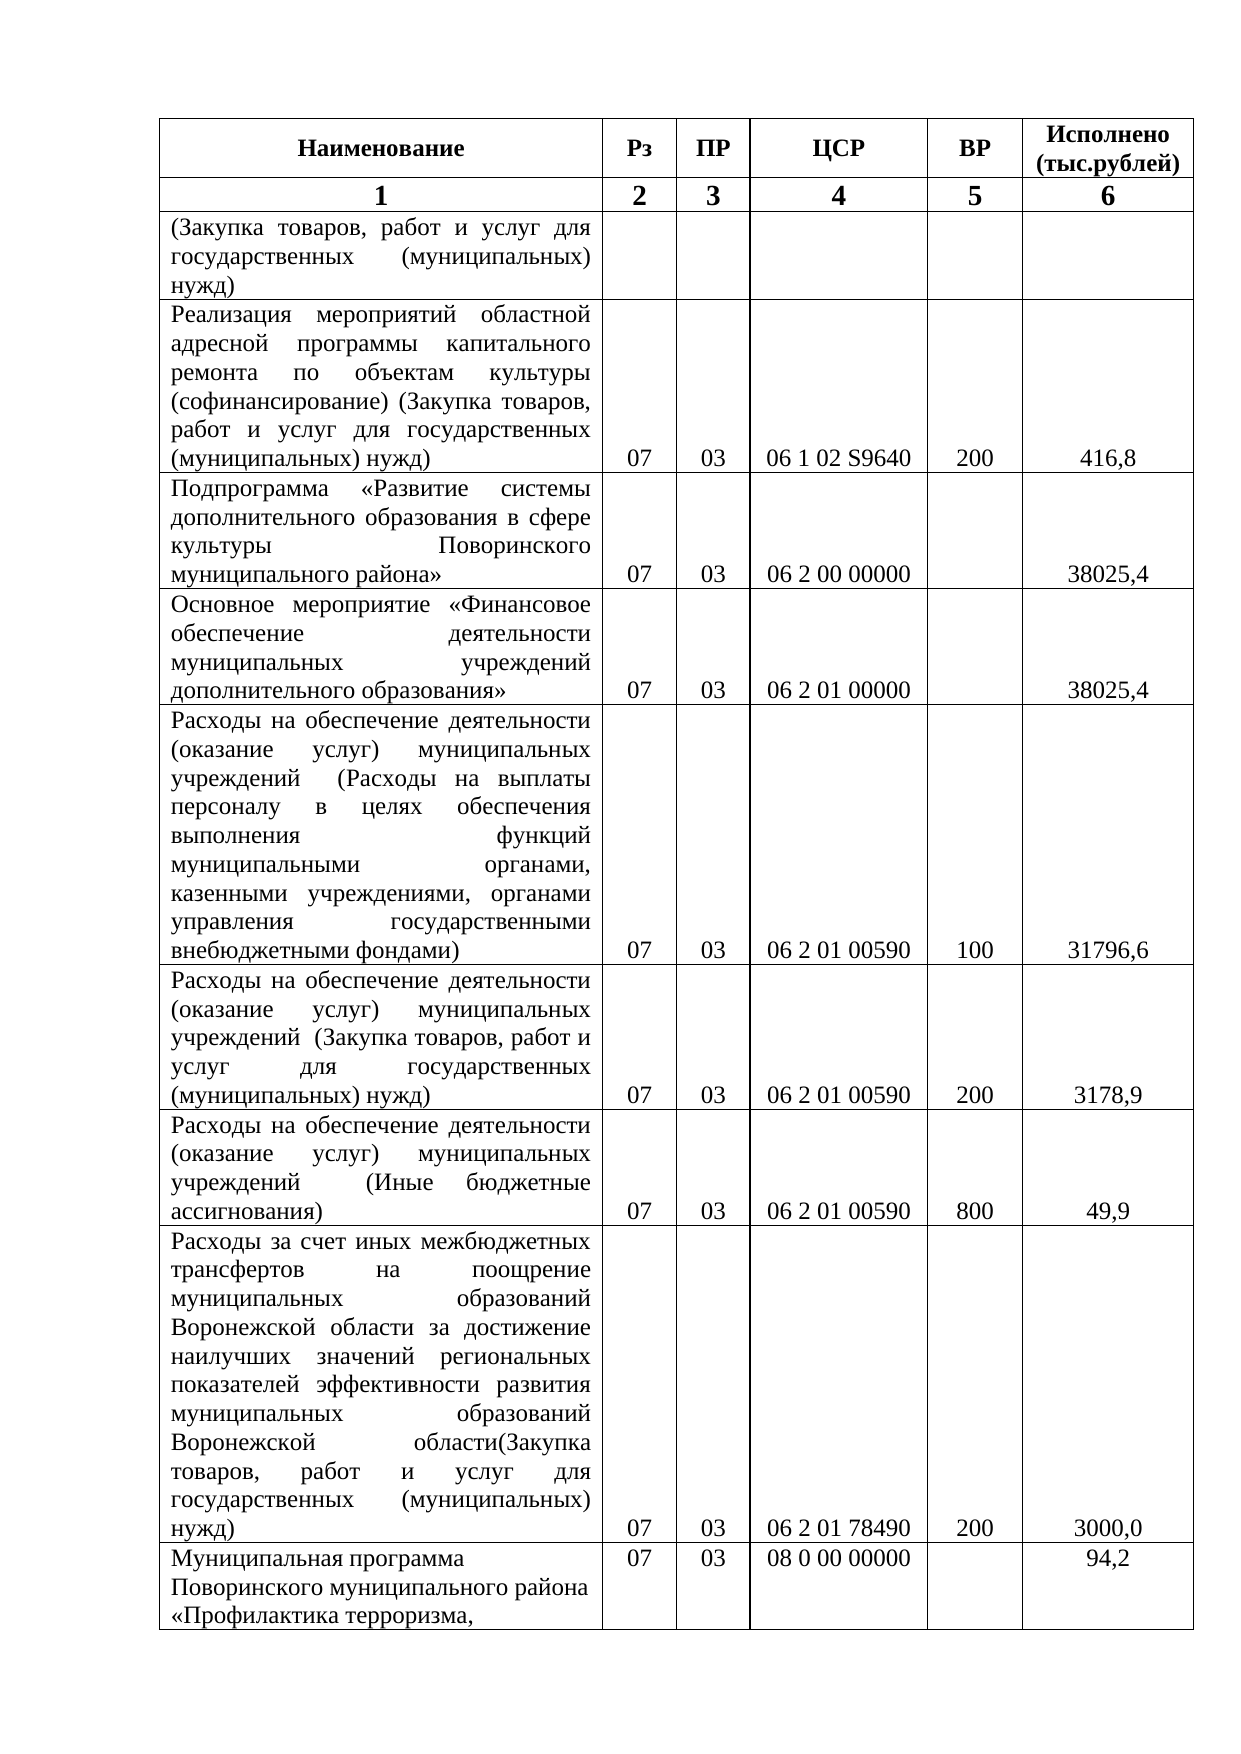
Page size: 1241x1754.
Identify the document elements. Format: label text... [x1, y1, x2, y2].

table_cell 6 [1023, 178, 1193, 211]
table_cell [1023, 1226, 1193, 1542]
table_cell 2 [603, 178, 676, 211]
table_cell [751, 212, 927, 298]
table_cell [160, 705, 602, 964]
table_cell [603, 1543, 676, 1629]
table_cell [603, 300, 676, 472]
table_cell 1 [160, 178, 602, 211]
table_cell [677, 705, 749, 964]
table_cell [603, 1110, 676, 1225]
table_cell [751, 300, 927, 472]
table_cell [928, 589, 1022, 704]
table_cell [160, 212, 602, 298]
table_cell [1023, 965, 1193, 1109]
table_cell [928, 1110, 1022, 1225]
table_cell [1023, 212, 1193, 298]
table_header ПР [677, 119, 749, 177]
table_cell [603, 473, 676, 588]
table_header ЦСР [751, 119, 927, 177]
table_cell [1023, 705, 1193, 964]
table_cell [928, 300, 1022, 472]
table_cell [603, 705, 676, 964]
table_header ВР [928, 119, 1022, 177]
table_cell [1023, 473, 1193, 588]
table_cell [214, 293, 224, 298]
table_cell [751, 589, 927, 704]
table_cell 3 [677, 178, 749, 211]
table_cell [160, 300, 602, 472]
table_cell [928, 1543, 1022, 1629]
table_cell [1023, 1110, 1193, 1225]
table_header Рз [603, 119, 676, 177]
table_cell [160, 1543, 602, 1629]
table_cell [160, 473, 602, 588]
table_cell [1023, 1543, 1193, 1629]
table_header Наименование [160, 119, 602, 177]
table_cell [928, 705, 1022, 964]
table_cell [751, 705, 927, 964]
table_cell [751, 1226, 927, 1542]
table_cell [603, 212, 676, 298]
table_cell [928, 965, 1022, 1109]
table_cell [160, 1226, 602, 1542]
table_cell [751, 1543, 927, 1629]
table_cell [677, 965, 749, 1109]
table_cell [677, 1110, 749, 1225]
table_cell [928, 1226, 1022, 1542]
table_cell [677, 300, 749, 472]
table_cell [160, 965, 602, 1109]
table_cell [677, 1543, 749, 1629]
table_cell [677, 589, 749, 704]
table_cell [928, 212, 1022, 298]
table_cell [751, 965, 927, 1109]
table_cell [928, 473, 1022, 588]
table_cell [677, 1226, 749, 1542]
table_cell 5 [928, 178, 1022, 211]
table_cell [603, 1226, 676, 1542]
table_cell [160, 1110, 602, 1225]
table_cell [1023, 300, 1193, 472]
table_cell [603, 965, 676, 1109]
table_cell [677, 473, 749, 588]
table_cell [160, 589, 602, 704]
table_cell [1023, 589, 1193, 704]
table_header Исполнено (тыс.рублей) [1023, 119, 1193, 177]
table_cell 4 [751, 178, 927, 211]
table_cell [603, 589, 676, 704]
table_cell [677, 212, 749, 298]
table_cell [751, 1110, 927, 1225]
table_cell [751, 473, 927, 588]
